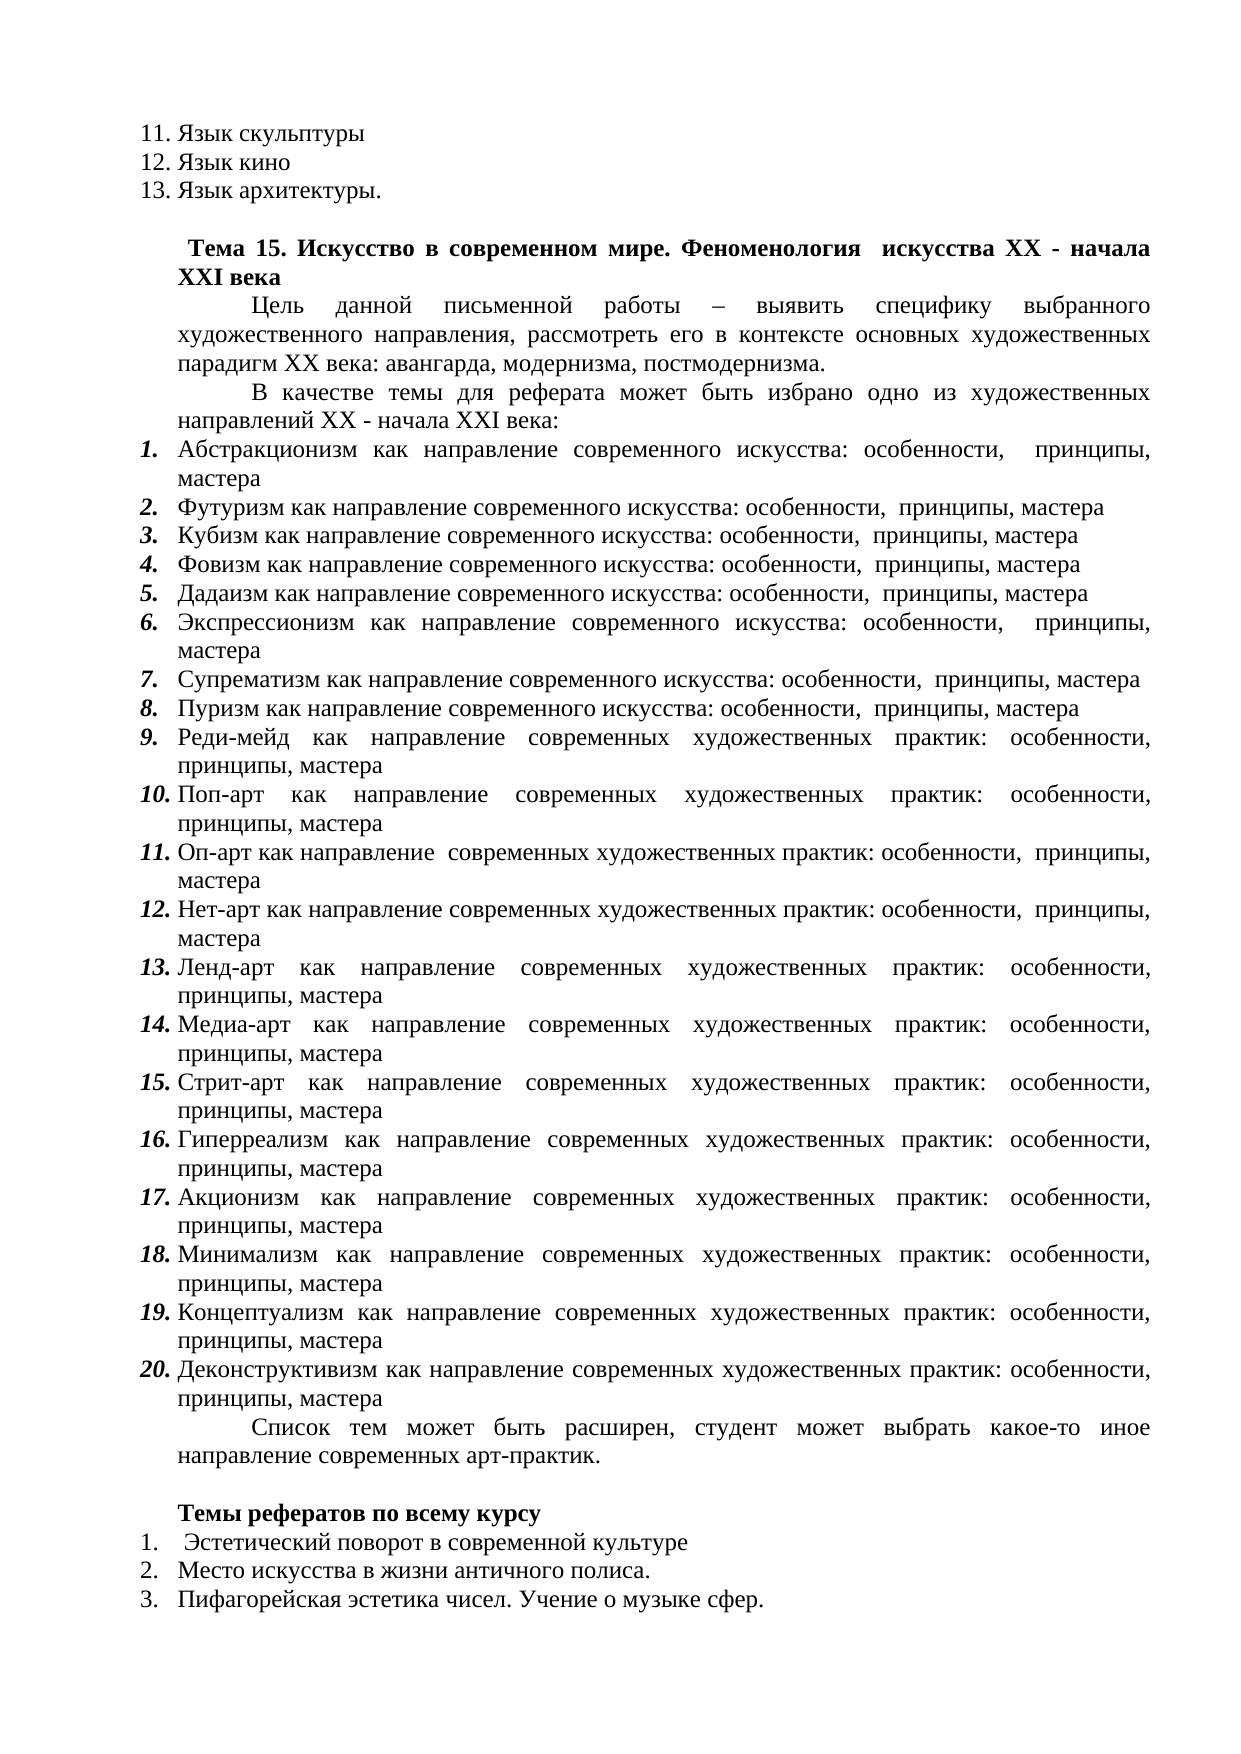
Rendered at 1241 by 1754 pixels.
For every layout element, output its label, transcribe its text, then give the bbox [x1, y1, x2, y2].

text В качестве темы для реферата может быть избрано одно из художественных направлений XX - начала XXI века: [177, 377, 1152, 434]
list Нет-арт как направление современных художественных практик: особенности, принципы, мастера [140, 894, 1152, 952]
text Тема 15. Искусство в современном мире. Феноменология искусства ХХ - начала XXI века [177, 233, 1152, 291]
list Экспрессионизм как направление современного искусства: особенности, принципы, мастера [140, 607, 1152, 664]
list Футуризм как направление современного искусства: особенности, принципы, мастера [140, 492, 1152, 521]
list Абстракционизм как направление современного искусства: особенности, принципы, мастера [140, 434, 1152, 492]
list Деконструктивизм как направление современных художественных практик: особенности, принципы, мастера [140, 1354, 1152, 1412]
text Список тем может быть расширен, студент может выбрать какое-то иное направление современных арт-практик. [177, 1412, 1152, 1469]
list Фовизм как направление современного искусства: особенности, принципы, мастера [140, 549, 1152, 578]
list Ленд-арт как направление современных художественных практик: особенности, принципы, мастера [140, 952, 1152, 1009]
list Стрит-арт как направление современных художественных практик: особенности, принципы, мастера [140, 1067, 1152, 1124]
list Пуризм как направление современного искусства: особенности, принципы, мастера [140, 693, 1152, 722]
list Реди-мейд как направление современных художественных практик: особенности, принципы, мастера [140, 722, 1152, 779]
list Акционизм как направление современных художественных практик: особенности, принципы, мастера [140, 1182, 1152, 1239]
list Дадаизм как направление современного искусства: особенности, принципы, мастера [140, 578, 1152, 607]
list Медиа-арт как направление современных художественных практик: особенности, принципы, мастера [140, 1009, 1152, 1067]
text Темы рефератов по всему курсу [177, 1498, 1152, 1527]
list Кубизм как направление современного искусства: особенности, принципы, мастера [140, 521, 1152, 549]
list Пифагорейская эстетика чисел. Учение о музыке сфер. [140, 1584, 1152, 1613]
list Супрематизм как направление современного искусства: особенности, принципы, мастера [140, 664, 1152, 693]
list Гиперреализм как направление современных художественных практик: особенности, принципы, мастера [140, 1124, 1152, 1182]
list Концептуализм как направление современных художественных практик: особенности, принципы, мастера [140, 1297, 1152, 1354]
list Оп-арт как направление современных художественных практик: особенности, принципы, мастера [140, 837, 1152, 894]
list Эстетический поворот в современной культуре [140, 1527, 1152, 1556]
list Минимализм как направление современных художественных практик: особенности, принципы, мастера [140, 1239, 1152, 1297]
list Поп-арт как направление современных художественных практик: особенности, принципы, мастера [140, 779, 1152, 837]
list Место искусства в жизни античного полиса. [140, 1556, 1152, 1584]
list Язык архитектуры. [140, 176, 1152, 204]
text Цель данной письменной работы – выявить специфику выбранного художественного направления, рассмотреть его в контексте основных художественных парадигм ХХ века: авангарда, модернизма, постмодернизма. [177, 291, 1152, 377]
list Язык кино [140, 147, 1152, 176]
list Язык скульптуры [140, 118, 1152, 147]
